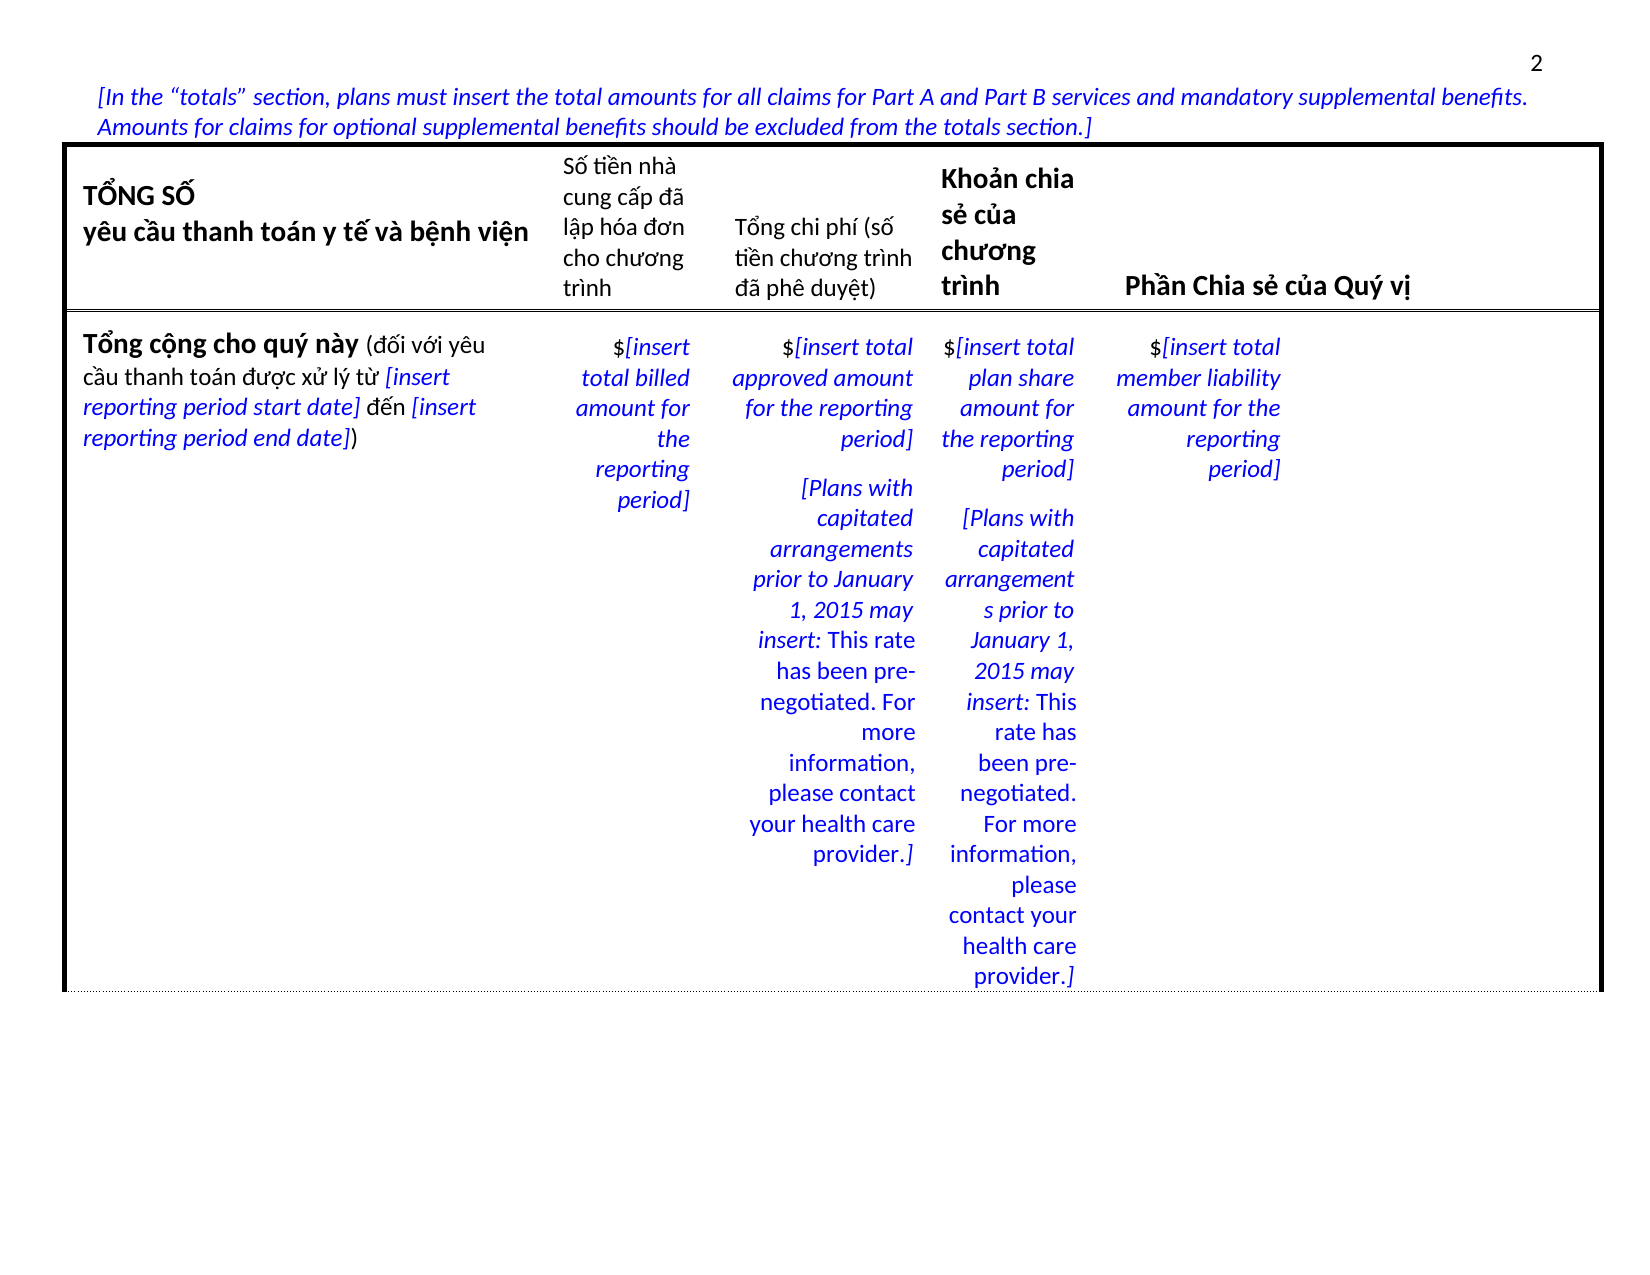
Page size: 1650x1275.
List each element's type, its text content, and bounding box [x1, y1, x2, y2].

table_cell Tổng cộng cho quý này (đối với yêu cầu thanh toán được xử lý từ [insert reporting period start date] đến [insert reporting period end date]) [67, 312, 552, 991]
table_header Phần Chia sẻ của Quý vị [1105, 147, 1599, 309]
table_header Khoản chia sẻ của chương trình [927, 147, 1105, 309]
text [In the “totals” section, plans must insert the total amounts for all claims for Part A and Part B services and mandatory supplemental benefits. Amounts for claims for optional supplemental benefits should be excluded from the totals section.] [97, 81, 1552, 142]
table_cell $[insert total plan share amount for the reporting period] [Plans with capitated arrangements prior to January 1, 2015 may insert: This rate has been pre-negotiated. For more information, please contact your health care provider.] [927, 312, 1105, 991]
table_cell $[insert total member liability amount for the reporting period] [1105, 312, 1599, 991]
table_header Tổng chi phí (số tiền chương trình đã phê duyệt) [720, 147, 927, 309]
table_cell $[insert total approved amount for the reporting period] [Plans with capitated arrangements prior to January 1, 2015 may insert: This rate has been pre-negotiated. For more information, please contact your health care provider.] [720, 312, 927, 991]
table_header TỔNG SỐ yêu cầu thanh toán y tế và bệnh viện [67, 147, 552, 309]
table_cell $[insert total billed amount for the reporting period] [552, 312, 720, 991]
table_header Số tiền nhà cung cấp đã lập hóa đơn cho chương trình [552, 147, 720, 309]
